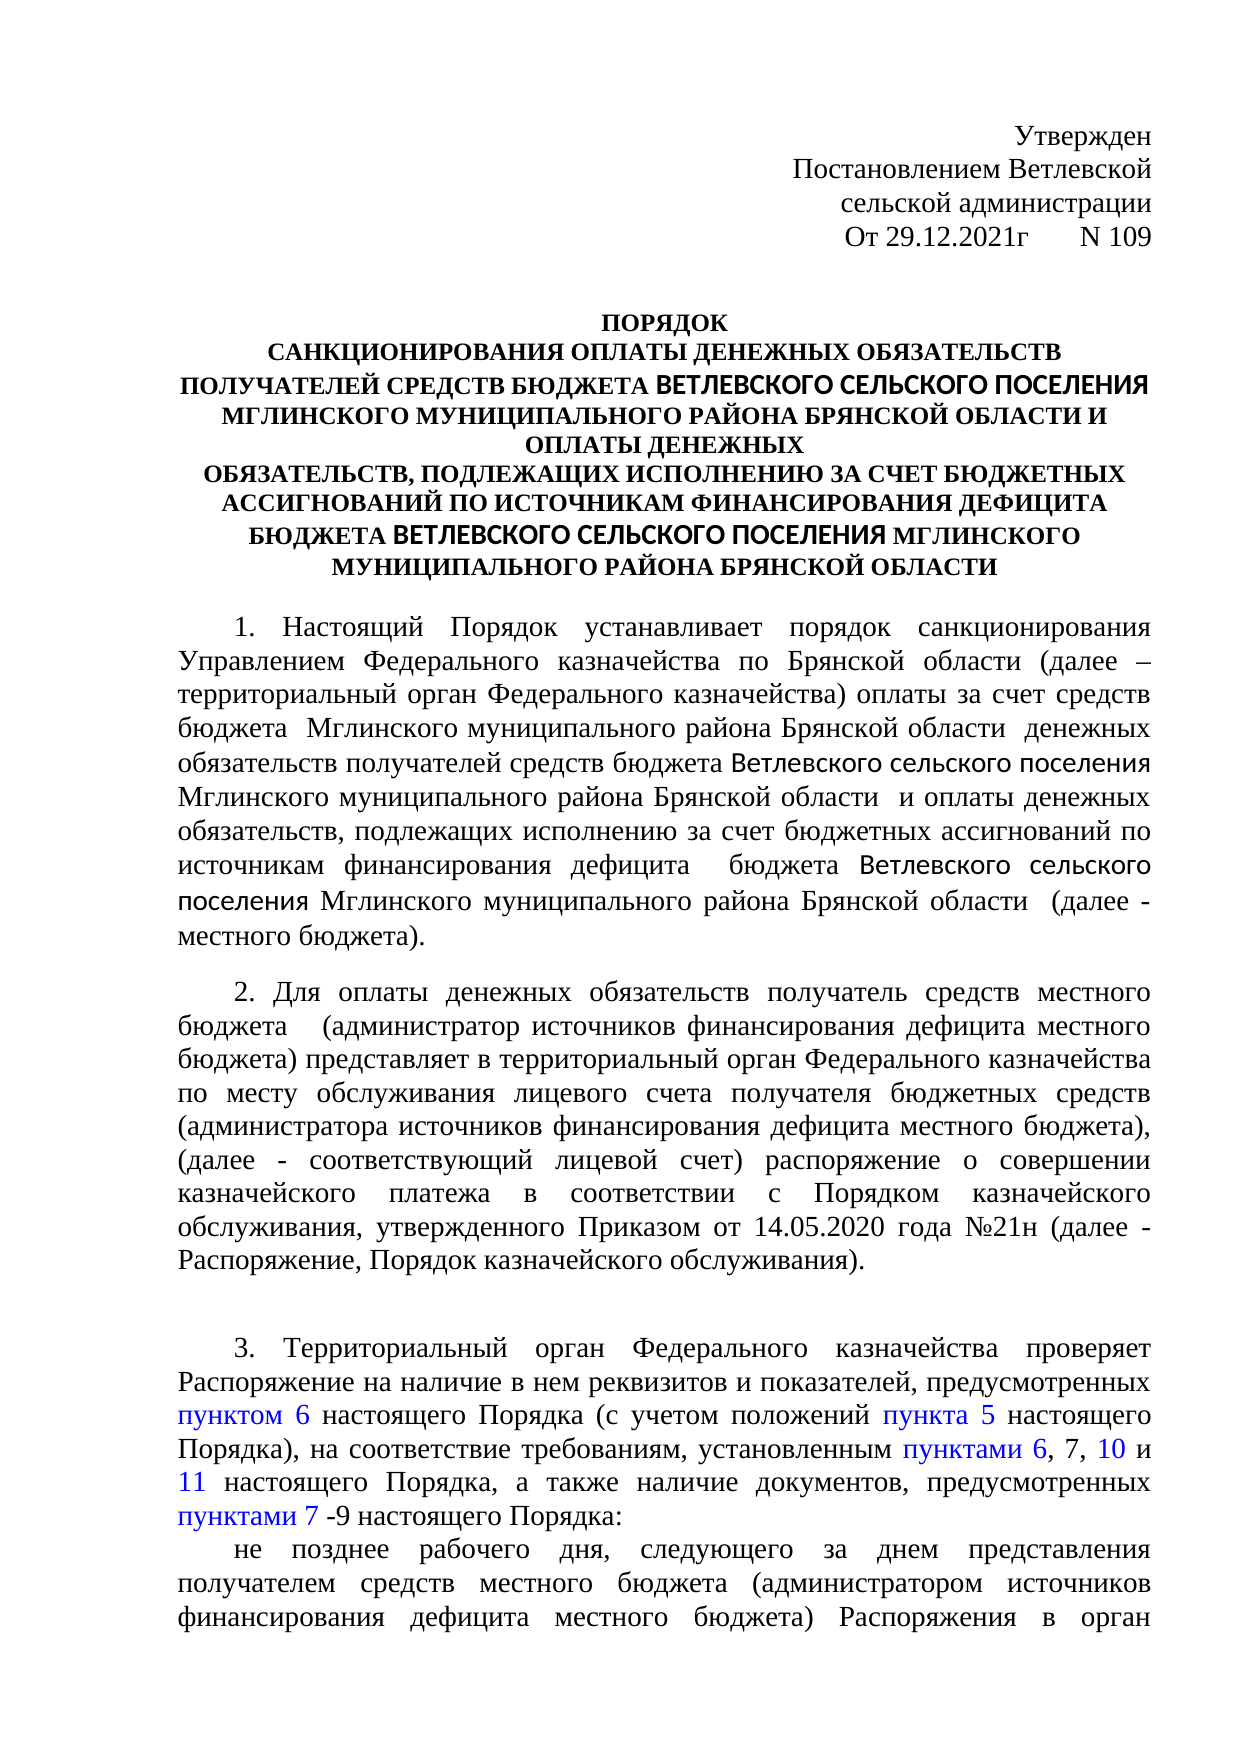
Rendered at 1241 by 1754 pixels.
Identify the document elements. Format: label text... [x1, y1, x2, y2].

title ОБЯЗАТЕЛЬСТВ, ПОДЛЕЖАЩИХ ИСПОЛНЕНИЮ ЗА СЧЕТ БЮДЖЕТНЫХ [177, 459, 1152, 488]
text сельской администрации [177, 185, 1152, 219]
text 2. Для оплаты денежных обязательств получатель средств местного бюджета (администратор источников финансирования дефицита местного бюджета) представляет в территориальный орган Федерального казначейства по месту обслуживания лицевого счета получателя бюджетных средств (администратора источников финансирования дефицита местного бюджета), (далее - соответствующий лицевой счет) распоряжение о совершении казначейского платежа в соответствии с Порядком казначейского обслуживания, утвержденного Приказом от 14.05.2020 года №21н (далее - Распоряжение, Порядок казначейского обслуживания). [177, 974, 1152, 1276]
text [177, 1532, 1152, 1632]
text Утвержден [177, 118, 1152, 152]
text 3. Территориальный орган Федерального казначейства проверяет Распоряжение на наличие в нем реквизитов и показателей, предусмотренных пунктом 6 настоящего Порядка (с учетом положений пункта 5 настоящего Порядка), на соответствие требованиям, установленным пунктами 6, 7, 10 и 11 настоящего Порядка, а также наличие документов, предусмотренных пунктами 7 -9 настоящего Порядка: [177, 1330, 1152, 1532]
text От 29.12.2021г N 109 [177, 219, 1152, 252]
text 1. Настоящий Порядок устанавливает порядок санкционирования Управлением Федерального казначейства по Брянской области (далее – территориальный орган Федерального казначейства) оплаты за счет средств бюджета Мглинского муниципального района Брянской области денежных обязательств получателей средств бюджета Ветлевского сельского поселения Мглинского муниципального района Брянской области и оплаты денежных обязательств, подлежащих исполнению за счет бюджетных ассигнований по источникам финансирования дефицита бюджета Ветлевского сельского поселения Мглинского муниципального района Брянской области (далее - местного бюджета). [177, 609, 1152, 951]
title ПОЛУЧАТЕЛЕЙ СРЕДСТВ БЮДЖЕТА ВЕТЛЕВСКОГО СЕЛЬСКОГО ПОСЕЛЕНИЯ МГЛИНСКОГО МУНИЦИПАЛЬНОГО РАЙОНА БРЯНСКОЙ ОБЛАСТИ И ОПЛАТЫ ДЕНЕЖНЫХ [177, 366, 1152, 459]
title САНКЦИОНИРОВАНИЯ ОПЛАТЫ ДЕНЕЖНЫХ ОБЯЗАТЕЛЬСТВ [177, 337, 1152, 366]
title БЮДЖЕТА ВЕТЛЕВСКОГО СЕЛЬСКОГО ПОСЕЛЕНИЯ МГЛИНСКОГО МУНИЦИПАЛЬНОГО РАЙОНА БРЯНСКОЙ ОБЛАСТИ [177, 516, 1152, 581]
title ПОРЯДОК [177, 308, 1152, 337]
title АССИГНОВАНИЙ ПО ИСТОЧНИКАМ ФИНАНСИРОВАНИЯ ДЕФИЦИТА [177, 488, 1152, 516]
text Постановлением Ветлевской [177, 152, 1152, 185]
